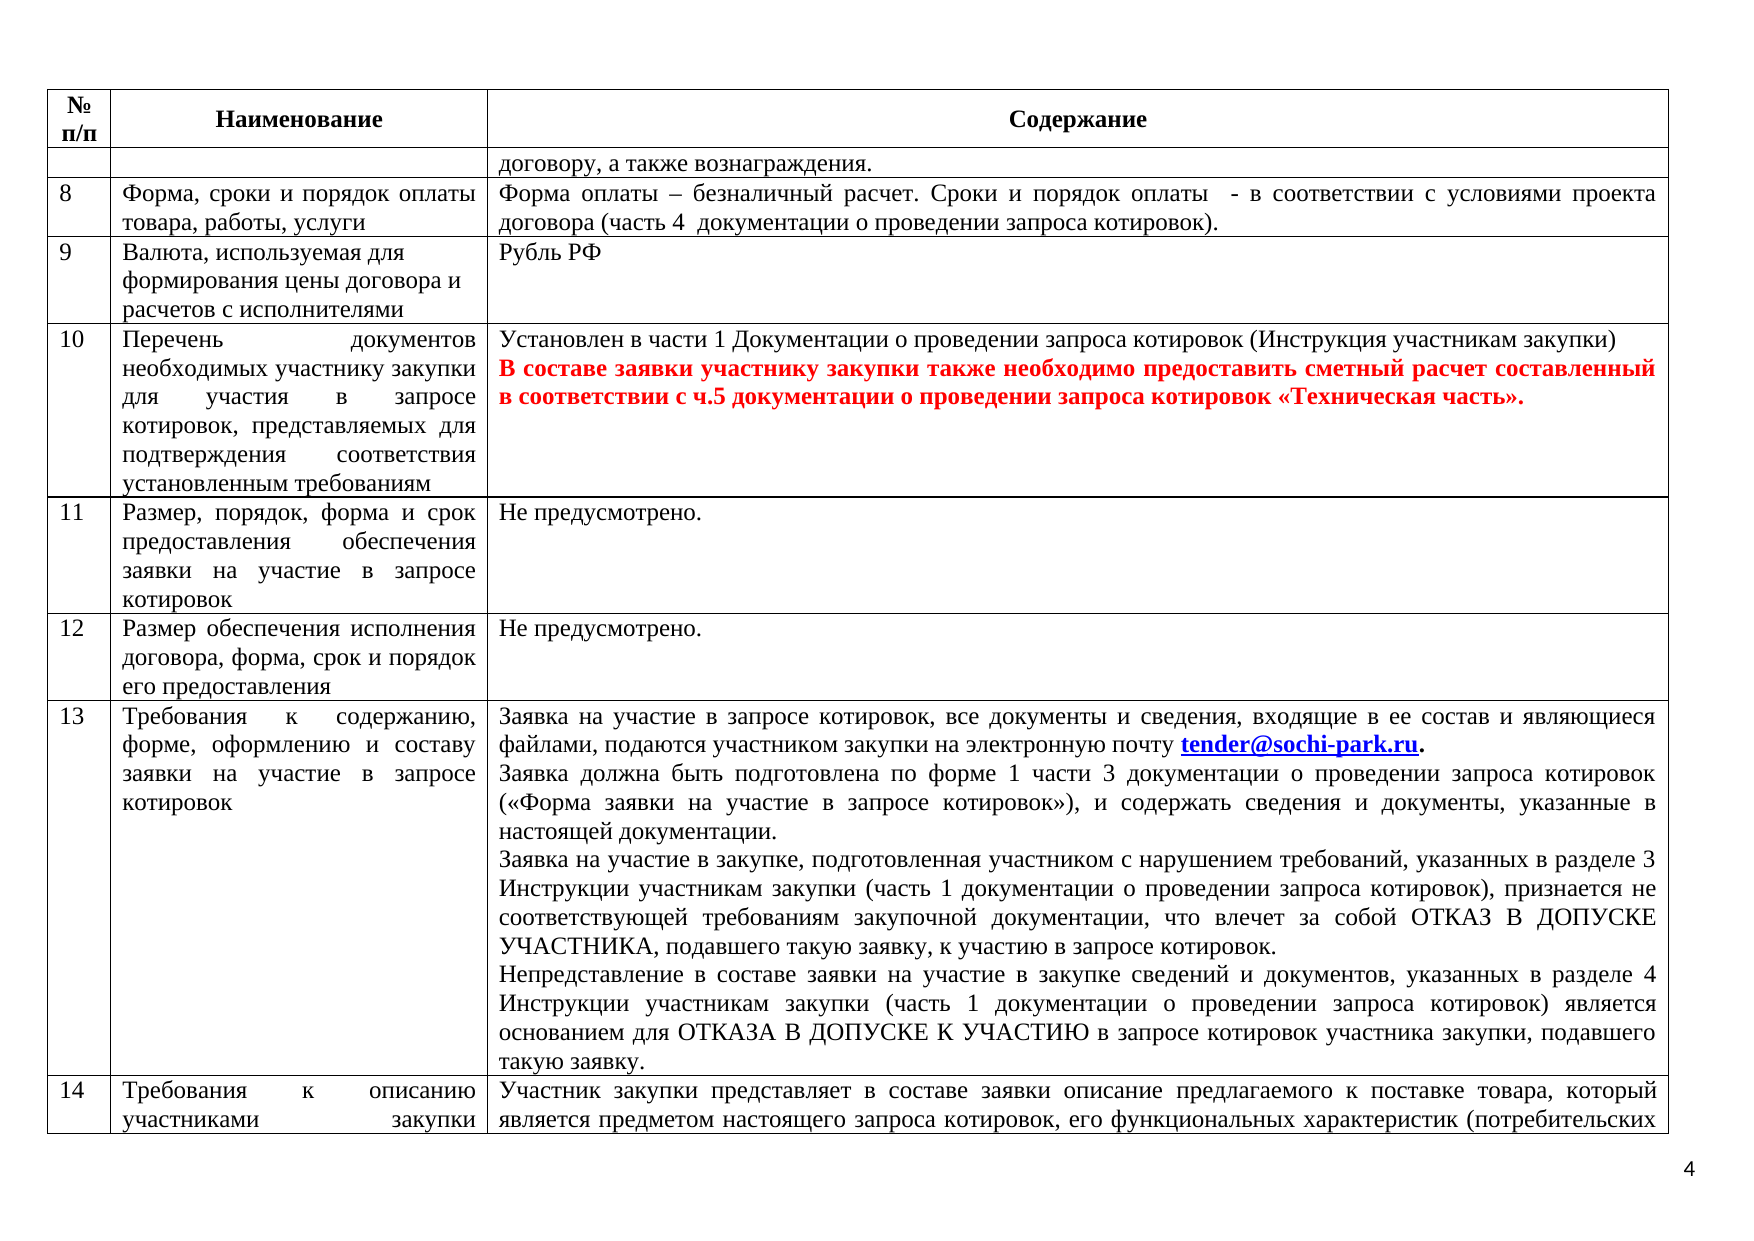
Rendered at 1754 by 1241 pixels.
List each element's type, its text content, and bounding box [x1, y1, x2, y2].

table_cell [48, 324, 110, 496]
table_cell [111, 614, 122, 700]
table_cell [488, 148, 1668, 177]
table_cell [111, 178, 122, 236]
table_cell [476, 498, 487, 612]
table_cell [48, 178, 110, 236]
table_cell [48, 1076, 110, 1133]
table_cell [48, 701, 110, 1074]
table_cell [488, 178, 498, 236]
table_cell [48, 614, 110, 700]
table_cell [48, 237, 110, 323]
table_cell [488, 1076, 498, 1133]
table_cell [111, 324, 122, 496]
table_cell Установлен в части 1 Документации о проведении запроса котировок (Инструкция участникам закупки) В составе заявки участнику закупки также необходимо предоставить сметный расчет составленный в соответствии с ч.5 документации о проведении запроса котировок «Техническая часть». [488, 324, 1668, 496]
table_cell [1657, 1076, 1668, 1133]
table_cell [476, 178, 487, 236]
table_cell [48, 498, 110, 612]
table_cell Валюта, используемая для формирования цены договора и расчетов с исполнителями [111, 237, 487, 323]
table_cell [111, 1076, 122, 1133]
table_header Содержание [488, 90, 1668, 147]
table_cell Не предусмотрено. [488, 498, 1668, 612]
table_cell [111, 148, 487, 177]
table_header Наименование [111, 90, 487, 147]
table_cell Рубль РФ [488, 237, 1668, 323]
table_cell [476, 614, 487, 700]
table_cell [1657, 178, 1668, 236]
table_cell Требования к содержанию, форме, оформлению и составу заявки на участие в запросе котировок [111, 701, 487, 1074]
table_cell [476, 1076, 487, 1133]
table_cell Не предусмотрено. [488, 614, 1668, 700]
table_cell Заявка на участие в запросе котировок, все документы и сведения, входящие в ее состав и являющиеся файлами, подаются участником закупки на электронную почту tender@sochi-park.ru. Заявка должна быть подготовлена по форме 1 части 3 документации о проведении запроса котировок («Форма заявки на участие в запросе котировок»), и содержать сведения и документы, указанные в настоящей документации. Заявка на участие в закупке, подготовленная участником с нарушением требований, указанных в разделе 3 Инструкции участникам закупки (часть 1 документации о проведении запроса котировок), признается не соответствующей требованиям закупочной документации, что влечет за собой ОТКАЗ В ДОПУСКЕ УЧАСТНИКА, подавшего такую заявку, к участию в запросе котировок. Непредставление в составе заявки на участие в закупке сведений и документов, указанных в разделе 4 Инструкции участникам закупки (часть 1 документации о проведении запроса котировок) является основанием для ОТКАЗА В ДОПУСКЕ К УЧАСТИЮ в запросе котировок участника закупки, подавшего такую заявку. [488, 701, 1668, 1074]
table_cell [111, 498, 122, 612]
table_cell [48, 148, 110, 177]
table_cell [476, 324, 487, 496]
